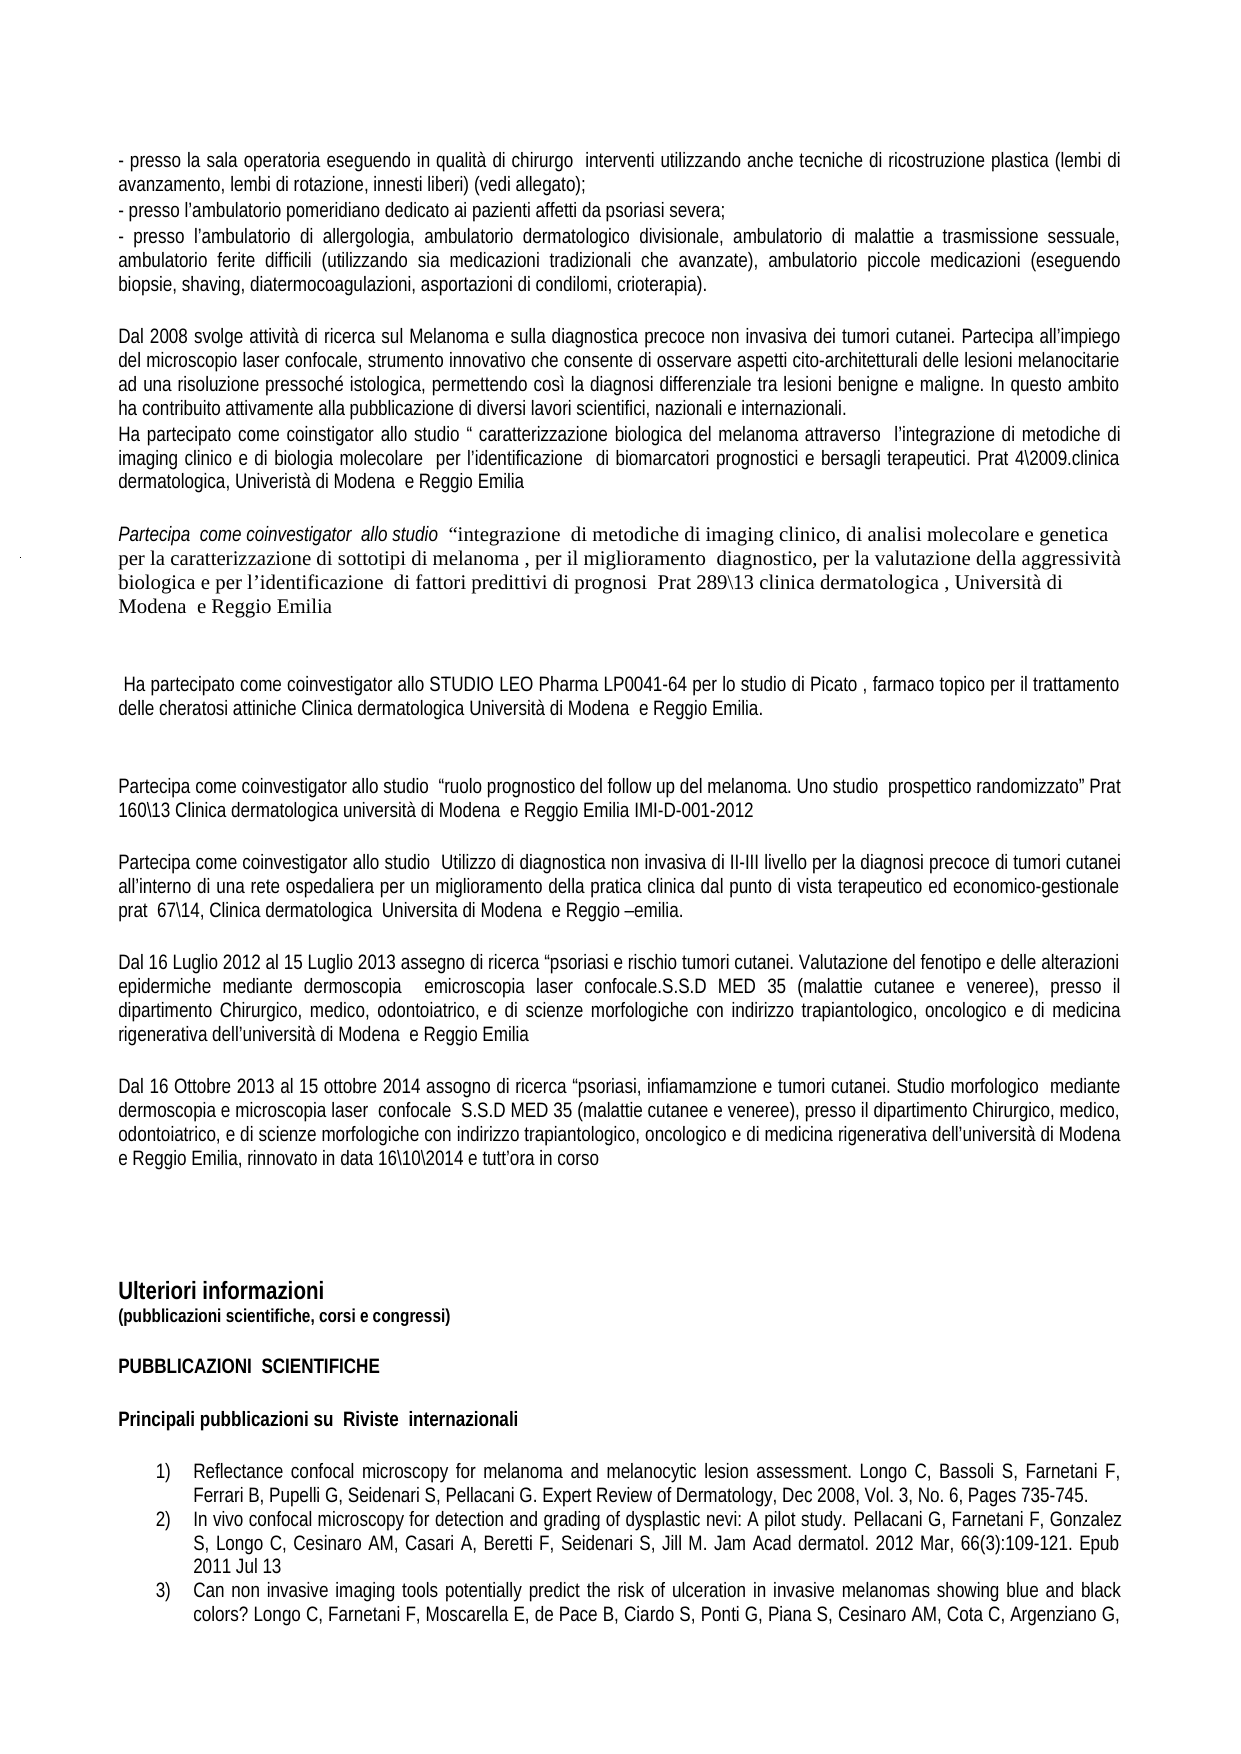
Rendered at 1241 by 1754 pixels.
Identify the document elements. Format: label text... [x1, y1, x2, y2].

text Partecipa come coinvestigator allo studio “ruolo prognostico del follow up del melanoma. Uno studio prospettico randomizzato” Prat 160\13 Clinica dermatologica università di Modena e Reggio Emilia IMI-D-001-2012 [118, 774, 1122, 822]
text Dal 2008 svolge attività di ricerca sul Melanoma e sulla diagnostica precoce non invasiva dei tumori cutanei. Partecipa all’impiego del microscopio laser confocale, strumento innovativo che consente di osservare aspetti cito-architetturali delle lesioni melanocitarie ad una risoluzione pressoché istologica, permettendo così la diagnosi differenziale tra lesioni benigne e maligne. In questo ambito ha contribuito attivamente alla pubblicazione di diversi lavori scientifici, nazionali e internazionali. [118, 324, 1122, 419]
text Dal 16 Luglio 2012 al 15 Luglio 2013 assegno di ricerca “psoriasi e rischio tumori cutanei. Valutazione del fenotipo e delle alterazioni epidermiche mediante dermoscopia emicroscopia laser confocale.S.S.D MED 35 (malattie cutanee e veneree), presso il dipartimento Chirurgico, medico, odontoiatrico, e di scienze morfologiche con indirizzo trapiantologico, oncologico e di medicina rigenerativa dell’università di Modena e Reggio Emilia [118, 950, 1122, 1046]
text Dal 16 Ottobre 2013 al 15 ottobre 2014 assogno di ricerca “psoriasi, infiamamzione e tumori cutanei. Studio morfologico mediante dermoscopia e microscopia laser confocale S.S.D MED 35 (malattie cutanee e veneree), presso il dipartimento Chirurgico, medico, odontoiatrico, e di scienze morfologiche con indirizzo trapiantologico, oncologico e di medicina rigenerativa dell’università di Modena e Reggio Emilia, rinnovato in data 16\10\2014 e tutt’ora in corso [118, 1074, 1122, 1170]
text - presso l’ambulatorio pomeridiano dedicato ai pazienti affetti da psoriasi severa; [118, 198, 1122, 222]
text Ulteriori informazioni [118, 1276, 1122, 1305]
list Reflectance confocal microscopy for melanoma and melanocytic lesion assessment. Longo C, Bassoli S, Farnetani F, Ferrari B, Pupelli G, Seidenari S, Pellacani G. Expert Review of Dermatology, Dec 2008, Vol. 3, No. 6, Pages 735-745. [156, 1459, 1122, 1507]
text (pubblicazioni scientifiche, corsi e congressi) [118, 1305, 1122, 1326]
text - presso l’ambulatorio di allergologia, ambulatorio dermatologico divisionale, ambulatorio di malattie a trasmissione sessuale, ambulatorio ferite difficili (utilizzando sia medicazioni tradizionali che avanzate), ambulatorio piccole medicazioni (eseguendo biopsie, shaving, diatermocoagulazioni, asportazioni di condilomi, crioterapia). [118, 224, 1122, 296]
text PUBBLICAZIONI SCIENTIFICHE [118, 1354, 1122, 1378]
text - presso la sala operatoria eseguendo in qualità di chirurgo interventi utilizzando anche tecniche di ricostruzione plastica (lembi di avanzamento, lembi di rotazione, innesti liberi) (vedi allegato); [118, 148, 1122, 196]
text Ha partecipato come coinvestigator allo STUDIO LEO Pharma LP0041-64 per lo studio di Picato , farmaco topico per il trattamento delle cheratosi attiniche Clinica dermatologica Università di Modena e Reggio Emilia. [118, 672, 1122, 720]
text Partecipa come coinvestigator allo studio “integrazione di metodiche di imaging clinico, di analisi molecolare e genetica per la caratterizzazione di sottotipi di melanoma , per il miglioramento diagnostico, per la valutazione della aggressività biologica e per l’identificazione di fattori predittivi di prognosi Prat 289\13 clinica dermatologica , Università di Modena e Reggio Emilia [118, 522, 1122, 618]
text Partecipa come coinvestigator allo studio Utilizzo di diagnostica non invasiva di II-III livello per la diagnosi precoce di tumori cutanei all’interno di una rete ospedaliera per un miglioramento della pratica clinica dal punto di vista terapeutico ed economico-gestionale prat 67\14, Clinica dermatologica Universita di Modena e Reggio –emilia. [118, 850, 1122, 922]
text Principali pubblicazioni su Riviste internazionali [118, 1407, 1122, 1431]
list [156, 1578, 1122, 1626]
list In vivo confocal microscopy for detection and grading of dysplastic nevi: A pilot study. Pellacani G, Farnetani F, Gonzalez S, Longo C, Cesinaro AM, Casari A, Beretti F, Seidenari S, Jill M. Jam Acad dermatol. 2012 Mar, 66(3):109-121. Epub 2011 Jul 13 [156, 1507, 1122, 1578]
text Ha partecipato come coinstigator allo studio “ caratterizzazione biologica del melanoma attraverso l’integrazione di metodiche di imaging clinico e di biologia molecolare per l’identificazione di biomarcatori prognostici e bersagli terapeutici. Prat 4\2009.clinica dermatologica, Univeristà di Modena e Reggio Emilia [118, 422, 1122, 493]
